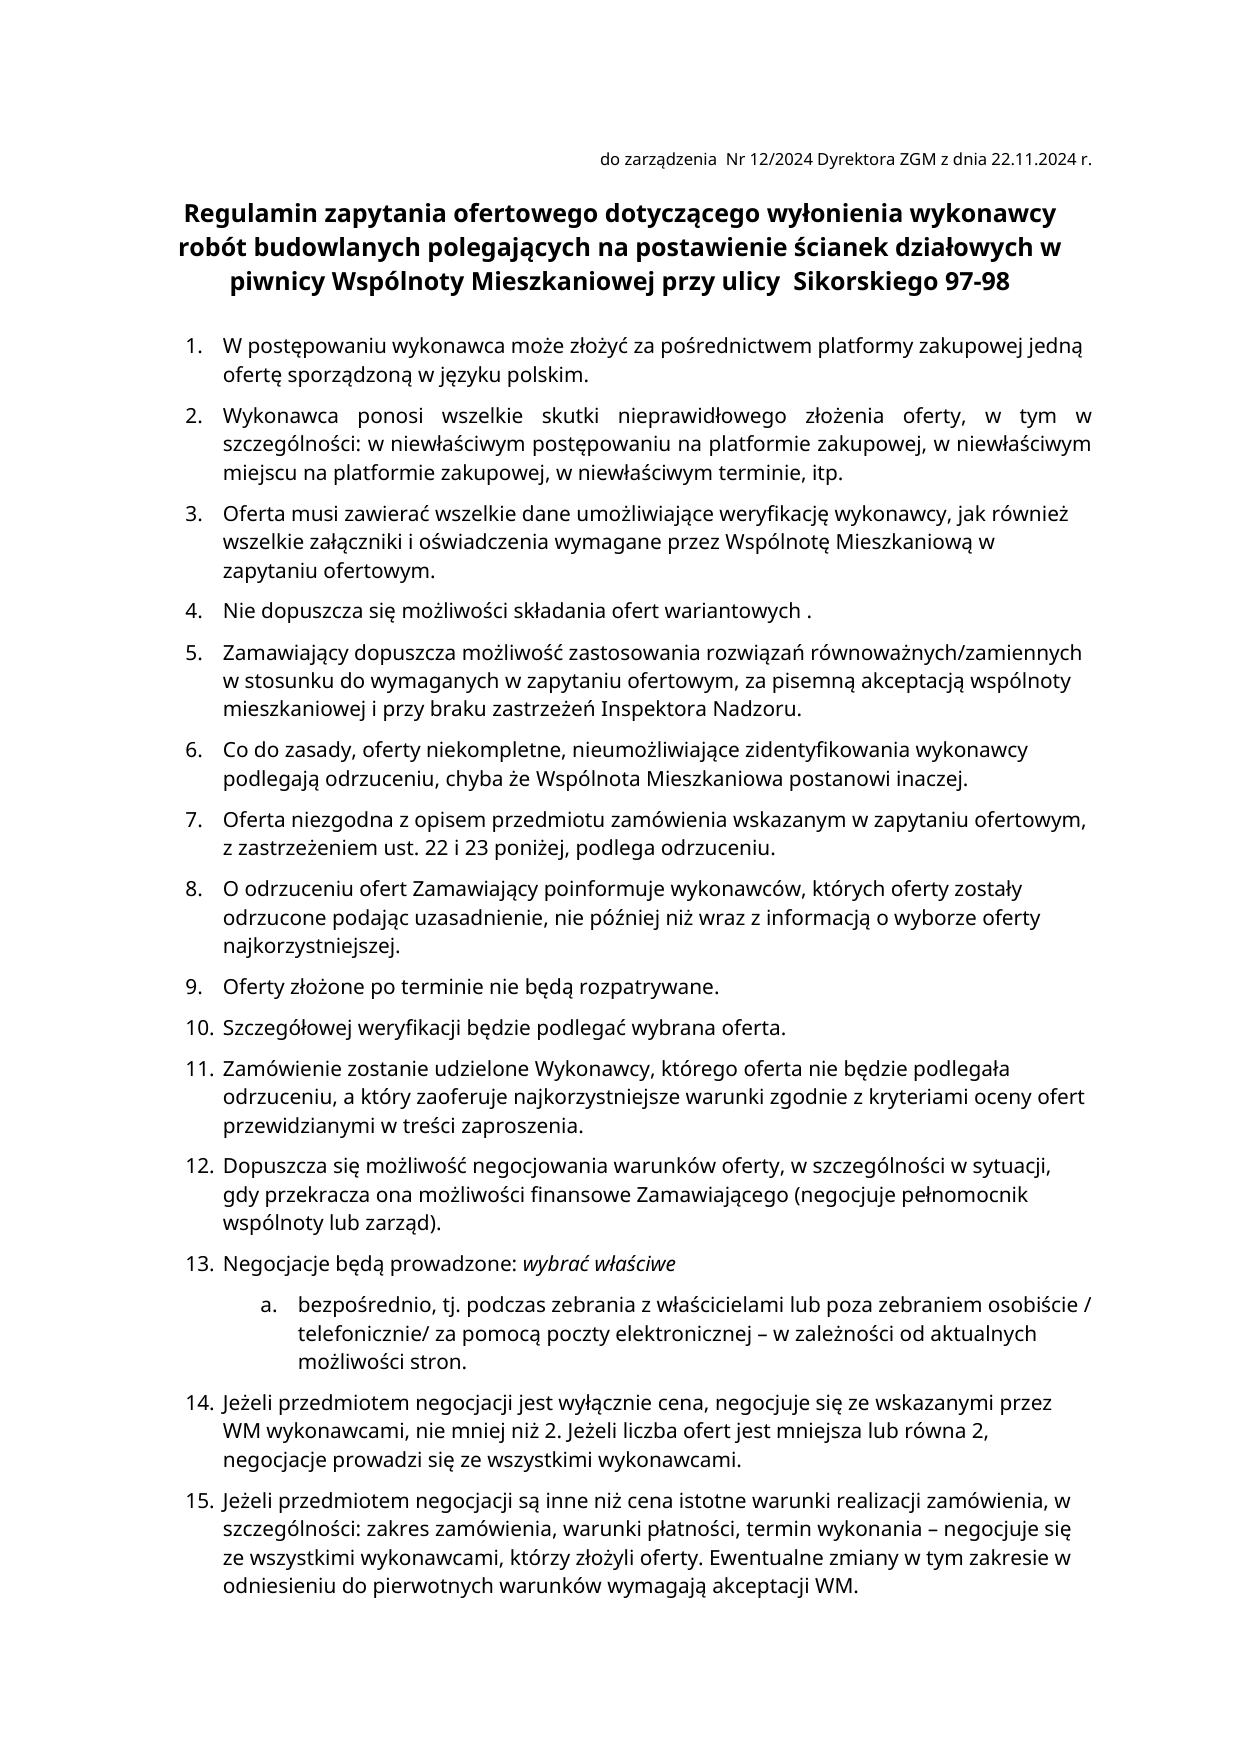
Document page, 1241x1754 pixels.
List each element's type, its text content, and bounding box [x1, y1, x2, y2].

list Co do zasady, oferty niekompletne, nieumożliwiające zidentyfikowania wykonawcy podlegają odrzuceniu, chyba że Wspólnota Mieszkaniowa postanowi inaczej. [185, 735, 1092, 792]
list Negocjacje będą prowadzone: wybrać właściwe [185, 1249, 1092, 1278]
text do zarządzenia Nr 12/2024 Dyrektora ZGM z dnia 22.11.2024 r. [148, 148, 1092, 170]
list Jeżeli przedmiotem negocjacji jest wyłącznie cena, negocjuje się ze wskazanymi przez WM wykonawcami, nie mniej niż 2. Jeżeli liczba ofert jest mniejsza lub równa 2, negocjacje prowadzi się ze wszystkimi wykonawcami. [185, 1388, 1092, 1473]
list Oferta musi zawierać wszelkie dane umożliwiające weryfikację wykonawcy, jak również wszelkie załączniki i oświadczenia wymagane przez Wspólnotę Mieszkaniową w zapytaniu ofertowym. [185, 499, 1092, 584]
list Dopuszcza się możliwość negocjowania warunków oferty, w szczególności w sytuacji, gdy przekracza ona możliwości finansowe Zamawiającego (negocjuje pełnomocnik wspólnoty lub zarząd). [185, 1152, 1092, 1237]
list W postępowaniu wykonawca może złożyć za pośrednictwem platformy zakupowej jedną ofertę sporządzoną w języku polskim. [185, 332, 1092, 388]
list Zamawiający dopuszcza możliwość zastosowania rozwiązań równoważnych/zamiennych w stosunku do wymaganych w zapytaniu ofertowym, za pisemną akceptacją wspólnoty mieszkaniowej i przy braku zastrzeżeń Inspektora Nadzoru. [185, 638, 1092, 723]
list Jeżeli przedmiotem negocjacji są inne niż cena istotne warunki realizacji zamówienia, w szczególności: zakres zamówienia, warunki płatności, termin wykonania – negocjuje się ze wszystkimi wykonawcami, którzy złożyli oferty. Ewentualne zmiany w tym zakresie w odniesieniu do pierwotnych warunków wymagają akceptacji WM. [185, 1486, 1092, 1600]
list Zamówienie zostanie udzielone Wykonawcy, którego oferta nie będzie podlegała odrzuceniu, a który zaoferuje najkorzystniejsze warunki zgodnie z kryteriami oceny ofert przewidzianymi w treści zaproszenia. [185, 1054, 1092, 1139]
text Regulamin zapytania ofertowego dotyczącego wyłonienia wykonawcy robót budowlanych polegających na postawienie ścianek działowych w piwnicy Wspólnoty Mieszkaniowej przy ulicy Sikorskiego 97-98 [148, 195, 1092, 298]
list O odrzuceniu ofert Zamawiający poinformuje wykonawców, których oferty zostały odrzucone podając uzasadnienie, nie później niż wraz z informacją o wyborze oferty najkorzystniejszej. [185, 874, 1092, 959]
list bezpośrednio, tj. podczas zebrania z właścicielami lub poza zebraniem osobiście / telefonicznie/ za pomocą poczty elektronicznej – w zależności od aktualnych możliwości stron. [260, 1290, 1092, 1376]
list Szczegółowej weryfikacji będzie podlegać wybrana oferta. [185, 1013, 1092, 1041]
list Nie dopuszcza się możliwości składania ofert wariantowych . [185, 597, 1092, 625]
list Wykonawca ponosi wszelkie skutki nieprawidłowego złożenia oferty, w tym w szczególności: w niewłaściwym postępowaniu na platformie zakupowej, w niewłaściwym miejscu na platformie zakupowej, w niewłaściwym terminie, itp. [185, 401, 1092, 486]
list Oferta niezgodna z opisem przedmiotu zamówienia wskazanym w zapytaniu ofertowym, z zastrzeżeniem ust. 22 i 23 poniżej, podlega odrzuceniu. [185, 805, 1092, 862]
list Oferty złożone po terminie nie będą rozpatrywane. [185, 972, 1092, 1000]
